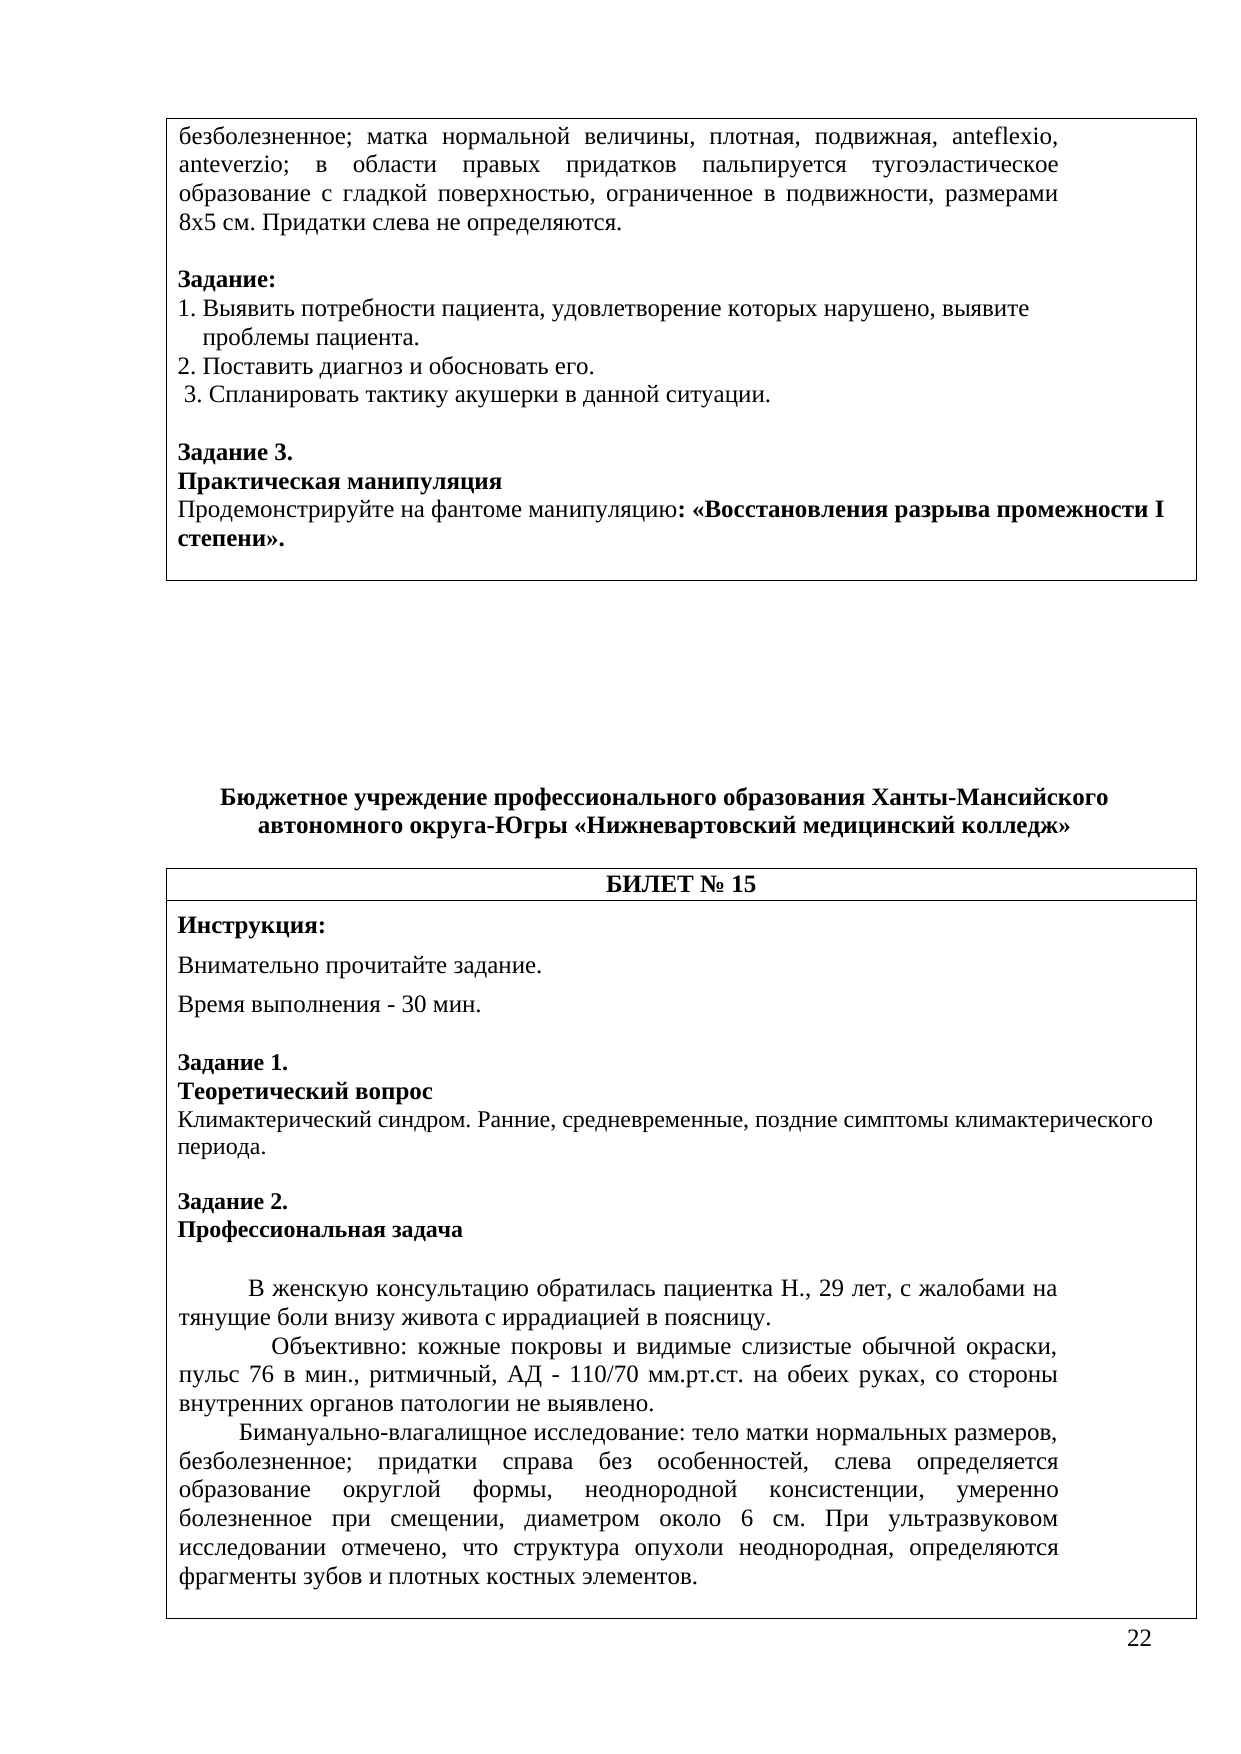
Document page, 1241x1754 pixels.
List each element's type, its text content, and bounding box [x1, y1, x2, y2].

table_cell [167, 901, 1196, 1618]
table_header БИЛЕТ № 15 [167, 869, 1196, 899]
text Бюджетное учреждение профессионального образования Ханты-Мансийского автономного округа-Югры «Нижневартовский медицинский колледж» [177, 782, 1152, 839]
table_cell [167, 119, 1196, 579]
